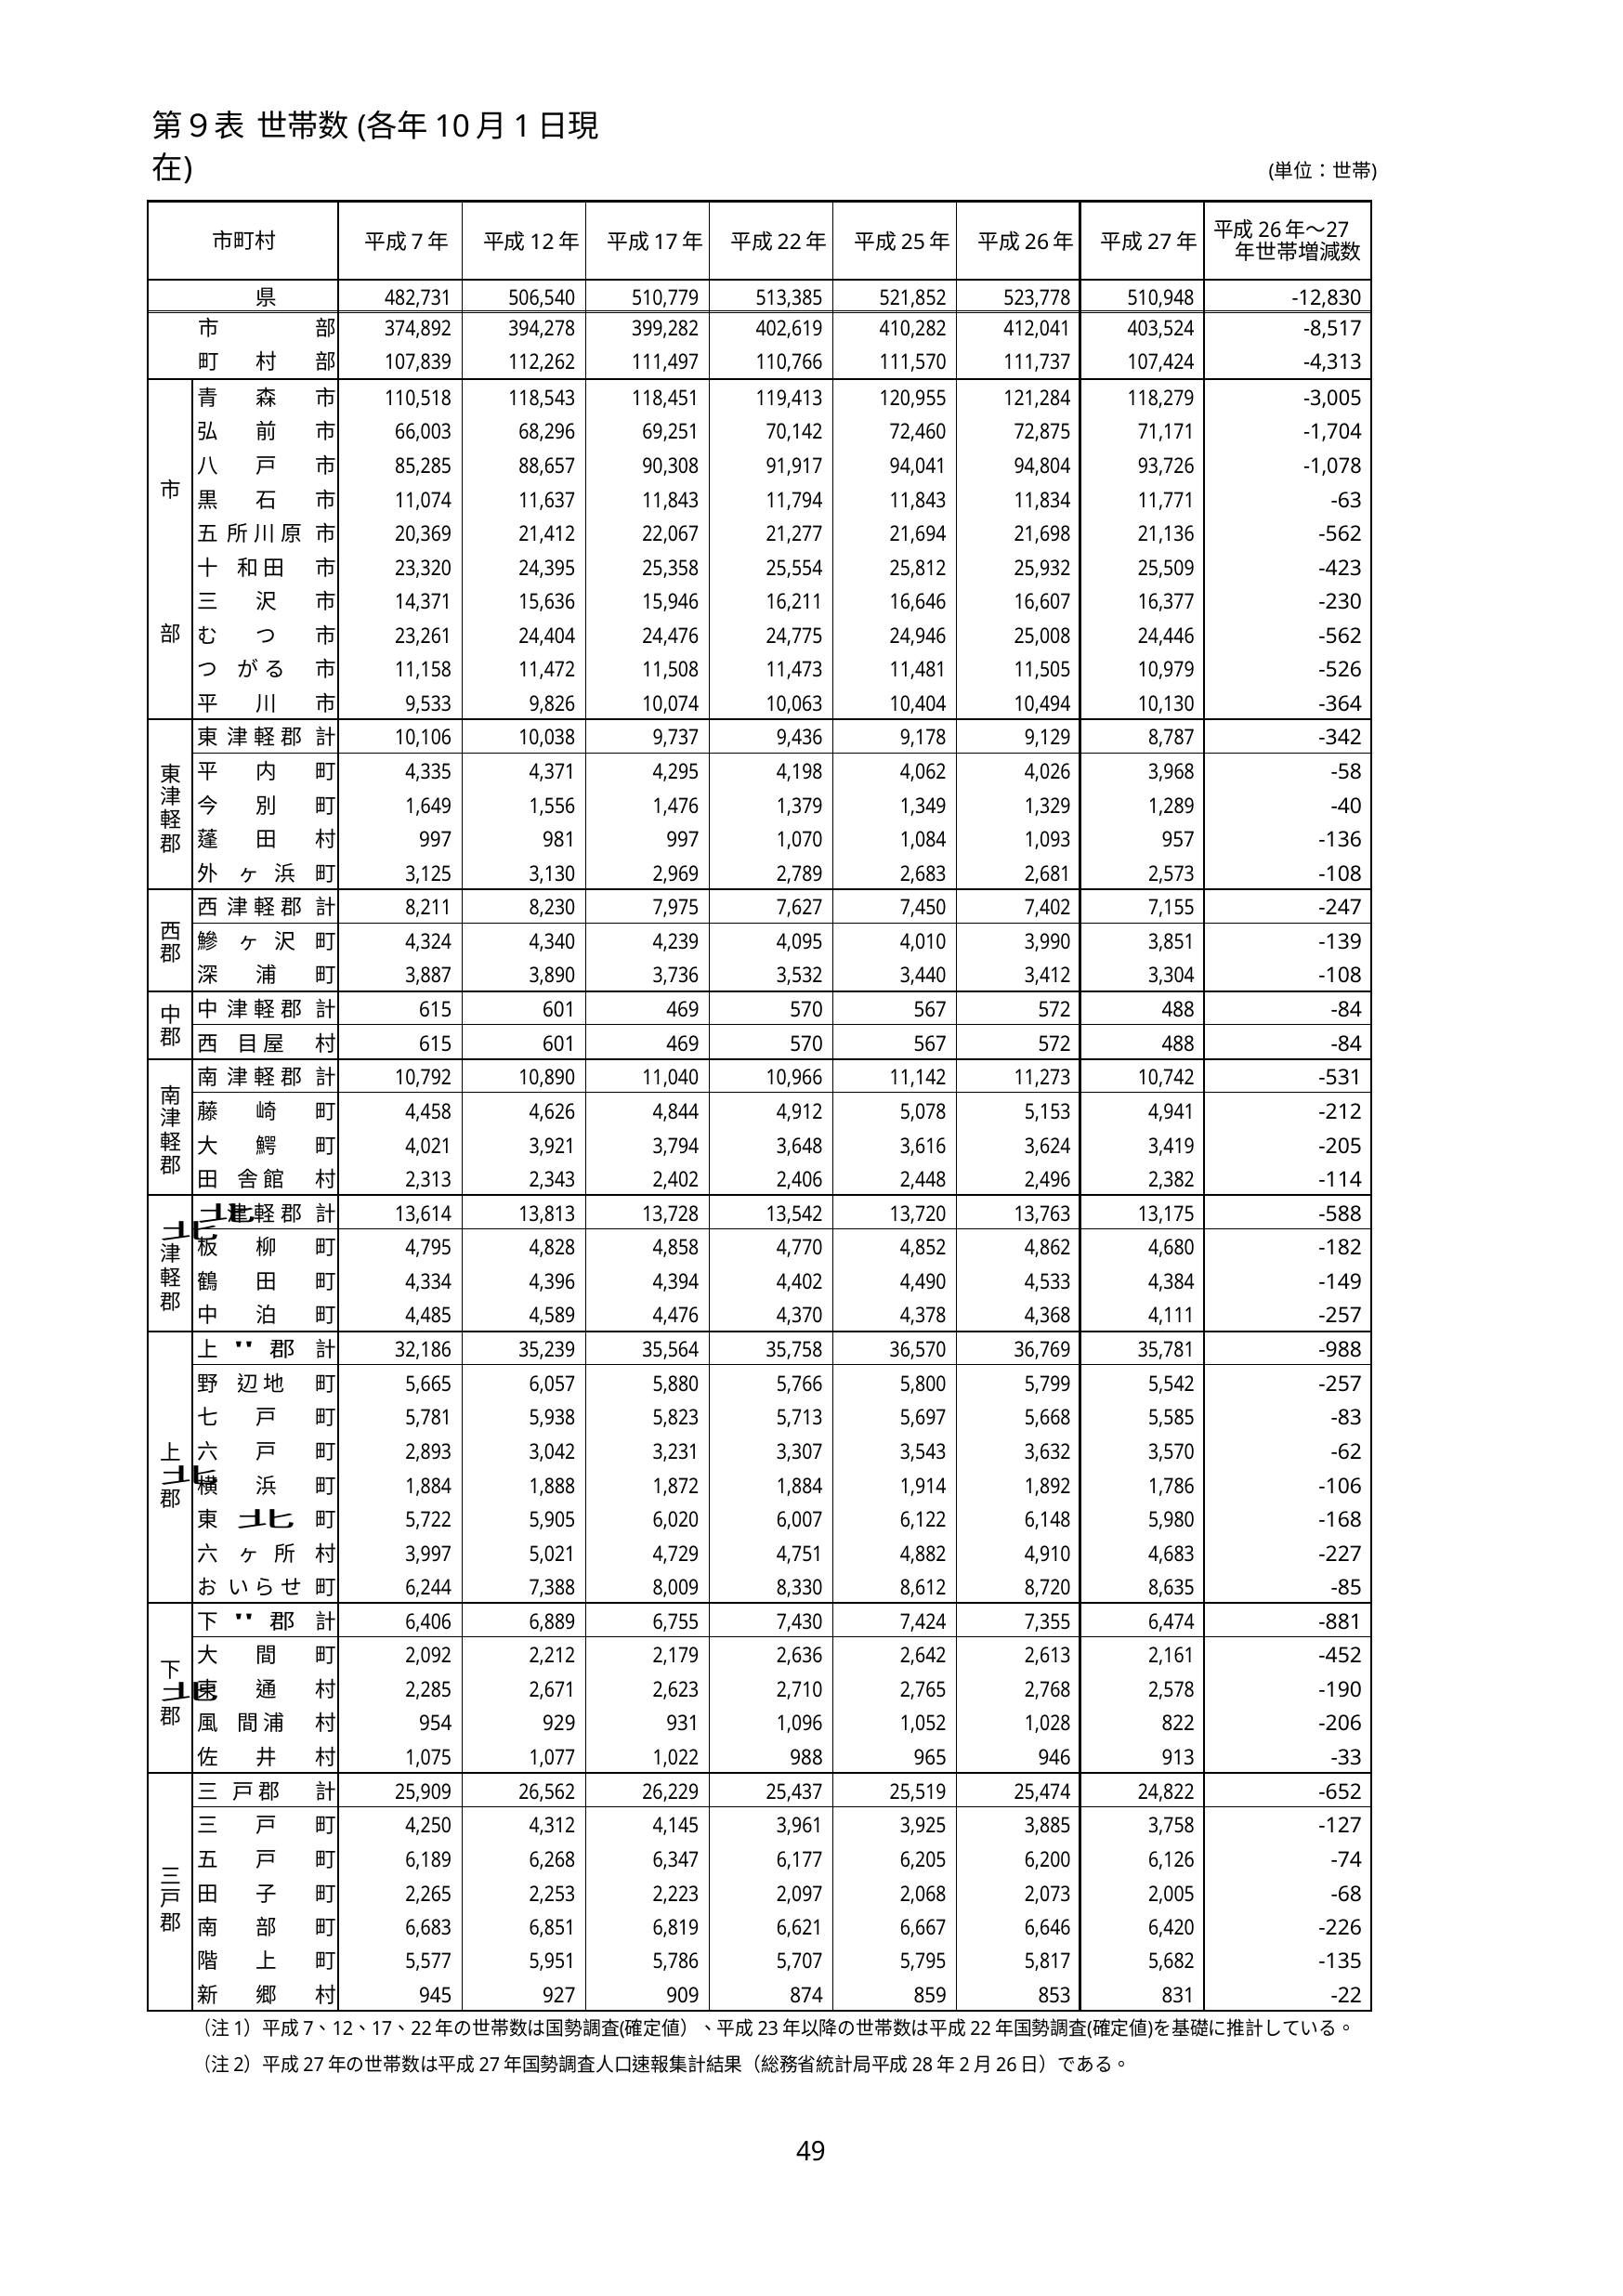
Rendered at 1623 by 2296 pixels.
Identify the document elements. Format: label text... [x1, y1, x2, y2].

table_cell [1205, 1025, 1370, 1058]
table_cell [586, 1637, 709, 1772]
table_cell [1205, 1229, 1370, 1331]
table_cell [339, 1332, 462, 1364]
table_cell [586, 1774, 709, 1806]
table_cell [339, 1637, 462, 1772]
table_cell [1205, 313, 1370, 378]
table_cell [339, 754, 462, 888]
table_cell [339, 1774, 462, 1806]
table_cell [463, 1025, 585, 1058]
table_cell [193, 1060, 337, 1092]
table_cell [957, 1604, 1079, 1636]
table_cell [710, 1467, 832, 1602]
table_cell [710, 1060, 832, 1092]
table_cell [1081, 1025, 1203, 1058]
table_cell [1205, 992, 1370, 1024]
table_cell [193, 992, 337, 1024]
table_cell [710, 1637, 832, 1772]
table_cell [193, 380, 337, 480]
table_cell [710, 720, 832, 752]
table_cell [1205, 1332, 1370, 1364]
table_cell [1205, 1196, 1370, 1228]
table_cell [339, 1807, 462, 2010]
text （注1）平成7、12、17、22年の世帯数は国勢調査(確定値）、平成23年以降の世帯数は平成22年国勢調査(確定値)を基礎に推計している。 [196, 2014, 1391, 2041]
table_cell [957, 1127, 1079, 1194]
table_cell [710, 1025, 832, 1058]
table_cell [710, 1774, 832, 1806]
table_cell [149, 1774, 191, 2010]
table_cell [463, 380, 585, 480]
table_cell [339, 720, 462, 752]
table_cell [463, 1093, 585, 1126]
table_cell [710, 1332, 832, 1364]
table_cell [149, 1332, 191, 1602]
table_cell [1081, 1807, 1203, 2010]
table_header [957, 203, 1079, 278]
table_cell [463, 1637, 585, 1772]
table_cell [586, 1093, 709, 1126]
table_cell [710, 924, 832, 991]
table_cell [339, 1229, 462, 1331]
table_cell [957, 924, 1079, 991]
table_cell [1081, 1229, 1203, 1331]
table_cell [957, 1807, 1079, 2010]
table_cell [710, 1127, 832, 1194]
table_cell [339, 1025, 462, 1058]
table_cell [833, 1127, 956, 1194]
text （注2）平成27年の世帯数は平成27年国勢調査人口速報集計結果（総務省統計局平成28年2月26日）である。 [196, 2051, 1391, 2078]
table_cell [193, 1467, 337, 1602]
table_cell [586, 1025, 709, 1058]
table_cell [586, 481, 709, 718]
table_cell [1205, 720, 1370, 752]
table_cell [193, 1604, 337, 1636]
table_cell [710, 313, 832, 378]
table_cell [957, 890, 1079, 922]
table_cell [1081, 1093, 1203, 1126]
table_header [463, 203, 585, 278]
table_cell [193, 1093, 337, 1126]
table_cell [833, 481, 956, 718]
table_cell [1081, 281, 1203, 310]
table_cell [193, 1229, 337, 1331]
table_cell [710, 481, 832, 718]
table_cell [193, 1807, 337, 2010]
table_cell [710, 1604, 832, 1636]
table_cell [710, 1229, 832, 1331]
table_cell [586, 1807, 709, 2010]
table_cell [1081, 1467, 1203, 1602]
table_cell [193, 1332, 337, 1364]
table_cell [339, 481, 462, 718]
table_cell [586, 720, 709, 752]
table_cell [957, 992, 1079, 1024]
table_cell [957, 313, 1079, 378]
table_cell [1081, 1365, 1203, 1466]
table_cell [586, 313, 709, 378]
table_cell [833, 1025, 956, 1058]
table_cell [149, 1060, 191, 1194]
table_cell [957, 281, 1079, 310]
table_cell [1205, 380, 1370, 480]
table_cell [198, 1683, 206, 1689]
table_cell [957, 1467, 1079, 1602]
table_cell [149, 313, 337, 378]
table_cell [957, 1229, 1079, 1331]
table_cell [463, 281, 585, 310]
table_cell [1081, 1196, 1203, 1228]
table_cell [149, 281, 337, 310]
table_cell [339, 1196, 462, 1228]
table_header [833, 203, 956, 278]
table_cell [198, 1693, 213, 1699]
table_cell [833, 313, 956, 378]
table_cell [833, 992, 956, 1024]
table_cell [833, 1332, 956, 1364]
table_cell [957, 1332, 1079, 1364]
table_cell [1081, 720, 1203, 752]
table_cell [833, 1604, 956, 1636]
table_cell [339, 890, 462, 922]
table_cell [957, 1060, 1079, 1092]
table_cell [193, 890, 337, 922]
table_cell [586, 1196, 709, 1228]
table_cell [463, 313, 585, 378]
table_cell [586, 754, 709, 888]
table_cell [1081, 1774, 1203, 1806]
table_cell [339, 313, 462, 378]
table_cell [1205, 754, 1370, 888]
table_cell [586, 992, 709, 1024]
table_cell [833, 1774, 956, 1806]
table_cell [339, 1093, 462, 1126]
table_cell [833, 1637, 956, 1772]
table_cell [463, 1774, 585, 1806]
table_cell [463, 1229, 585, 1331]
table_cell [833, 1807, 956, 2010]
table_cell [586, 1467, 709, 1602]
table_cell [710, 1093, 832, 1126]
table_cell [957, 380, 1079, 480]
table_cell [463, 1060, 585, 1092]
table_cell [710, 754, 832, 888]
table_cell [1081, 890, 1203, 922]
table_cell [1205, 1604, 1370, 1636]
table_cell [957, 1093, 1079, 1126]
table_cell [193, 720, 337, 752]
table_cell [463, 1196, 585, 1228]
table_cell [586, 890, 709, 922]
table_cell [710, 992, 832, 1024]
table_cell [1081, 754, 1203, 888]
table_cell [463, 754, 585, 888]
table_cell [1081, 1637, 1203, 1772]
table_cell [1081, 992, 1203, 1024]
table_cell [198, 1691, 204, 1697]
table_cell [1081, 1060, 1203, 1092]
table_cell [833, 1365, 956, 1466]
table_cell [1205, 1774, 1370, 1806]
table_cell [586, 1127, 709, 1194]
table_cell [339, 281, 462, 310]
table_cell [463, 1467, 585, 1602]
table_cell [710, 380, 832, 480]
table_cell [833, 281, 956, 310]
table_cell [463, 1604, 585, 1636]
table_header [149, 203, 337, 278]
text (単位：世帯) [1268, 157, 1391, 183]
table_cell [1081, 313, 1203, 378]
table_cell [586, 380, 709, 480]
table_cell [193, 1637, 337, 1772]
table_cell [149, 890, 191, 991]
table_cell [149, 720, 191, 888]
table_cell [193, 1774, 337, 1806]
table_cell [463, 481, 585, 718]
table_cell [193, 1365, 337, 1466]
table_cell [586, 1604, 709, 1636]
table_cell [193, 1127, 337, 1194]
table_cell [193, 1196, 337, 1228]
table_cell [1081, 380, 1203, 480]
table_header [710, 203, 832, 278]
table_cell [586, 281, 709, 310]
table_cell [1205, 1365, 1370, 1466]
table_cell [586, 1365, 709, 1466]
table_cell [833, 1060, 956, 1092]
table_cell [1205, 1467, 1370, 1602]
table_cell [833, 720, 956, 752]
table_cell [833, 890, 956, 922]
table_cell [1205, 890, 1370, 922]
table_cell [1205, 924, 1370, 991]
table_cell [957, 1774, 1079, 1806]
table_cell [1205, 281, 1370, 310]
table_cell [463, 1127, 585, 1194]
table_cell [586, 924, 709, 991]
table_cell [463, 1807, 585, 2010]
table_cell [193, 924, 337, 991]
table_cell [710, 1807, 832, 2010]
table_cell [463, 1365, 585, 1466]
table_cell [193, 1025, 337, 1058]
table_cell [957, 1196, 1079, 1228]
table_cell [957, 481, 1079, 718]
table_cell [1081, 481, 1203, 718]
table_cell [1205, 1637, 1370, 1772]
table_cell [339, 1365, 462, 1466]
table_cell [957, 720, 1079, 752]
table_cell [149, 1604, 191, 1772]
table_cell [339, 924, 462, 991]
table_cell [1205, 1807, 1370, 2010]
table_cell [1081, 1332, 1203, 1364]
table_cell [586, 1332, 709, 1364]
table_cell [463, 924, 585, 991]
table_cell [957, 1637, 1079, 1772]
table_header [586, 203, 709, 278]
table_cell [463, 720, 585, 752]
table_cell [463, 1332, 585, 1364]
subtitle 49 [793, 2125, 828, 2170]
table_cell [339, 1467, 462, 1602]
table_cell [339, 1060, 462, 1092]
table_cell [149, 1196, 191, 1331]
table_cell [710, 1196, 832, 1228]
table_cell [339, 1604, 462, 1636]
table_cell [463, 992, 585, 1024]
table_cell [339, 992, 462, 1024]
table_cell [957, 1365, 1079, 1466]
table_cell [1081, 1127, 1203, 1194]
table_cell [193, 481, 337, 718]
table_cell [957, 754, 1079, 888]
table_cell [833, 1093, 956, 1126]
subtitle 第９表 世帯数 (各年10月1日現在) [152, 103, 615, 188]
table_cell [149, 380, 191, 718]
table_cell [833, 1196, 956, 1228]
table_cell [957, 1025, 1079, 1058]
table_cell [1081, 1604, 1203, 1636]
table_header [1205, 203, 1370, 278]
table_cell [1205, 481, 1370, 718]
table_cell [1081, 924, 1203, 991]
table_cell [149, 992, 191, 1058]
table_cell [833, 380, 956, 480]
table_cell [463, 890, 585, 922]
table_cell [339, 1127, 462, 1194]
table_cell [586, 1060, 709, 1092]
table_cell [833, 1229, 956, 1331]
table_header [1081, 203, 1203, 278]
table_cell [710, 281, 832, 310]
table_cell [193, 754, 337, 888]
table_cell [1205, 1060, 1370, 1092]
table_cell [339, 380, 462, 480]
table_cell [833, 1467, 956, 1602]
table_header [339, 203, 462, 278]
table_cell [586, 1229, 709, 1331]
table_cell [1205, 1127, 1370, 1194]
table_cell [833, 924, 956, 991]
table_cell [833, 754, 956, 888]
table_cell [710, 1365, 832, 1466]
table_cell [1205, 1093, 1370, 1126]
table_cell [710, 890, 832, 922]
